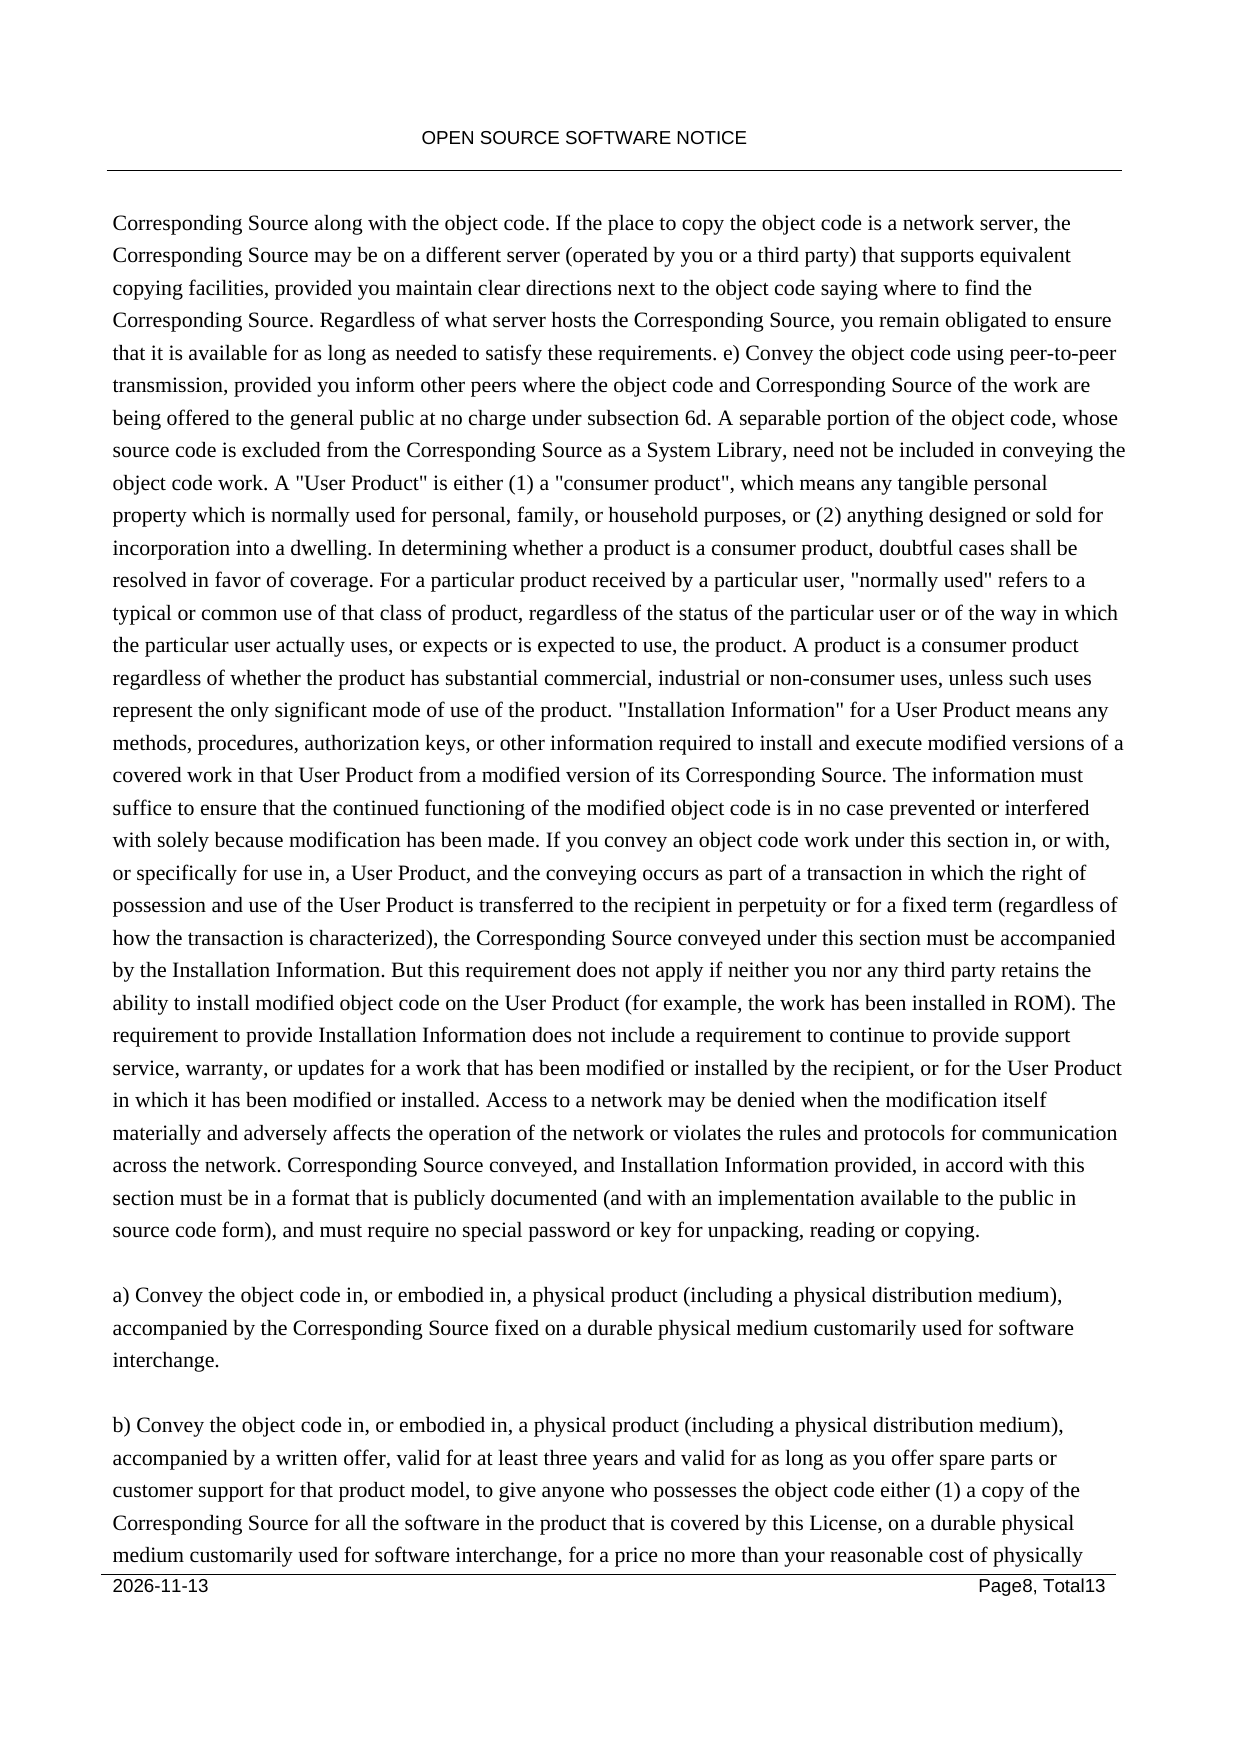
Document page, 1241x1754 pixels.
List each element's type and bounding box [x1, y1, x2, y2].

text [112, 206, 1128, 1571]
